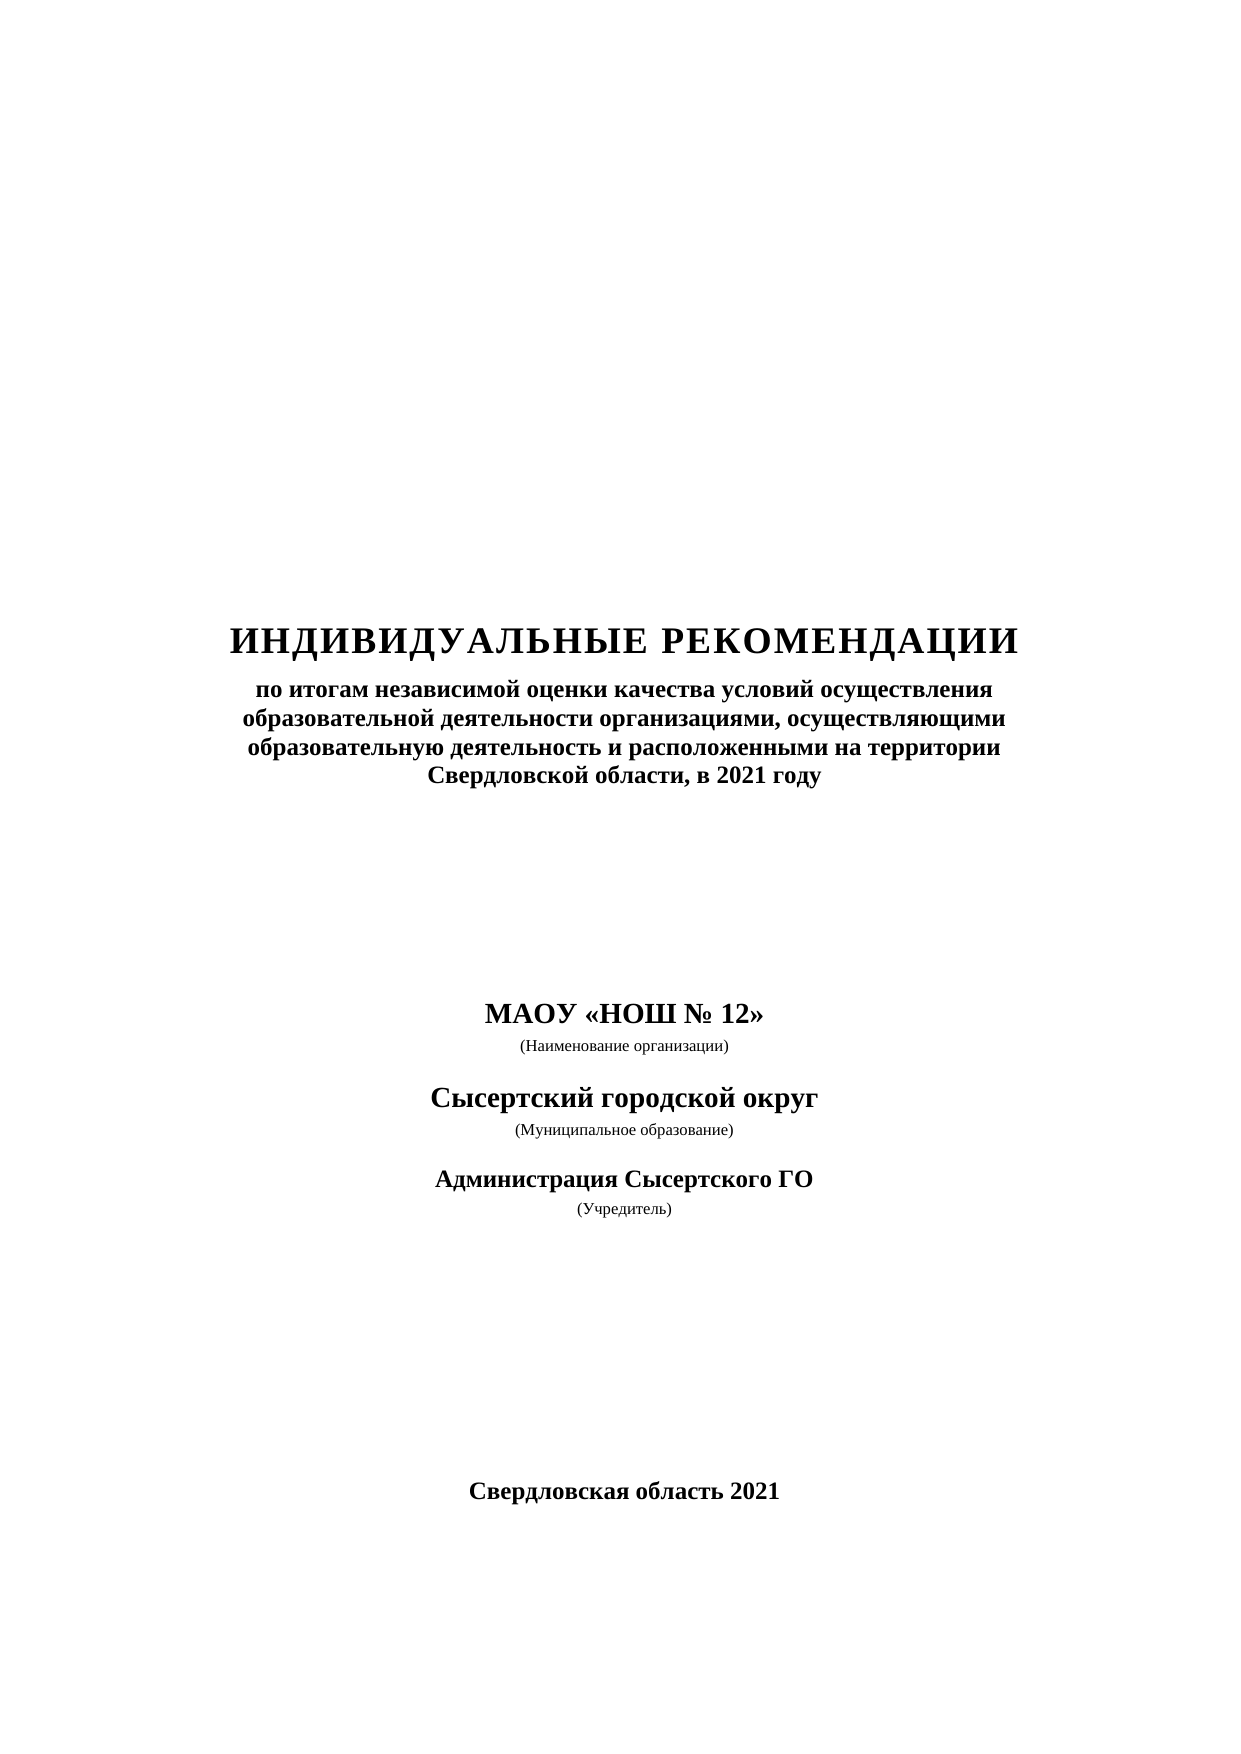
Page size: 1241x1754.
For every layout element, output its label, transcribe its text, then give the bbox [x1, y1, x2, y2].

text Свердловская область 2021 [177, 1476, 1071, 1505]
text (Муниципальное образование) [177, 1120, 1071, 1139]
text (Учредитель) [177, 1199, 1071, 1218]
text МАОУ «НОШ № 12» [177, 996, 1071, 1030]
text по итогам независимой оценки качества условий осуществления образовательной деятельности организациями, осуществляющими образовательную деятельность и расположенными на территории Свердловской области, в 2021 году [177, 674, 1071, 789]
text Администрация Сысертского ГО [177, 1164, 1071, 1193]
text ИНДИВИДУАЛЬНЫЕ РЕКОМЕНДАЦИИ [177, 619, 1071, 662]
text Сысертский городской округ [177, 1080, 1071, 1114]
text (Наименование организации) [177, 1036, 1071, 1055]
